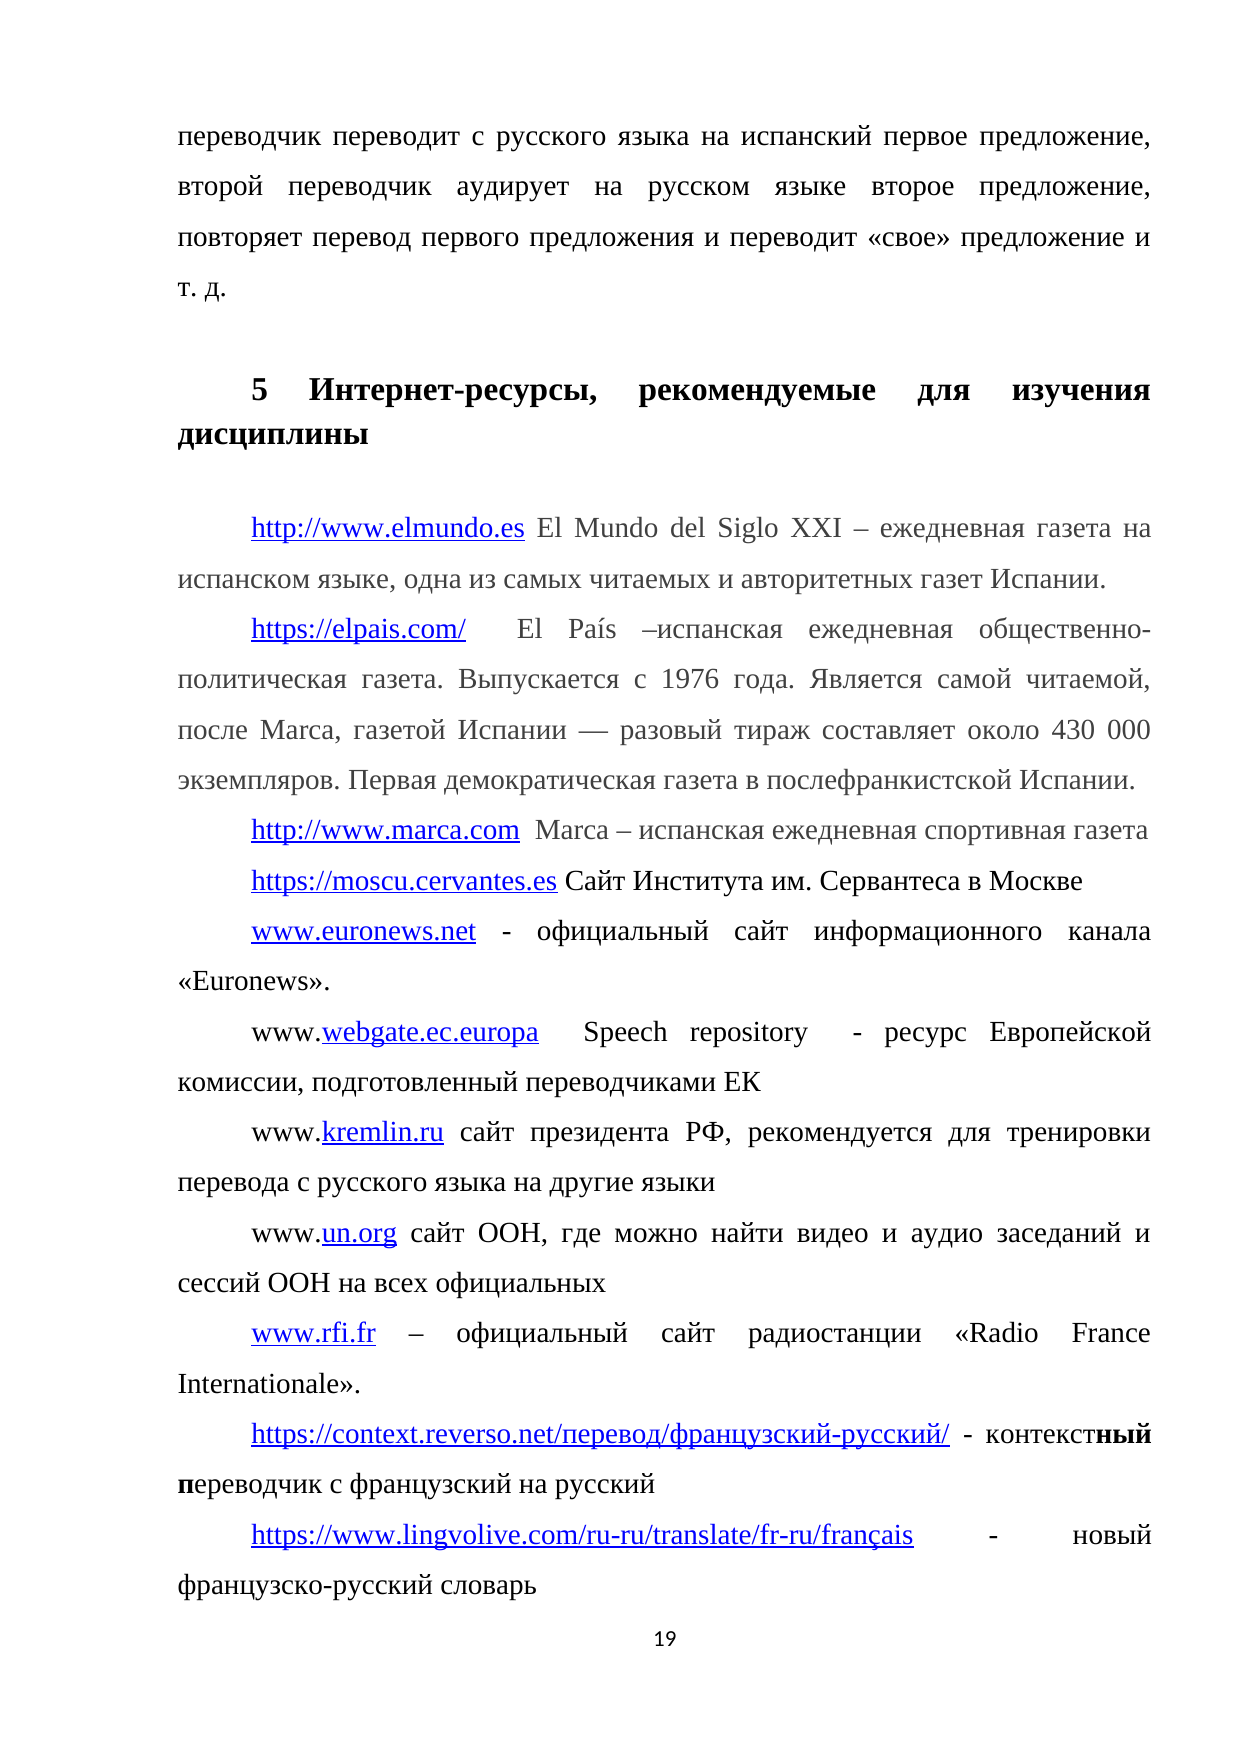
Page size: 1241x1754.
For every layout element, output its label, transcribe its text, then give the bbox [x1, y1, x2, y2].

text www.rfi.fr – официальный сайт радиостанции «Radio France Internationale». [177, 1316, 1152, 1399]
text http://www.marca.com Marca – испанская ежедневная спортивная газета [177, 812, 1152, 846]
subtitle 5 Интернет-ресурсы, рекомендуемые для изучения дисциплины [177, 369, 1152, 452]
text www.kremlin.ru сайт президента РФ, рекомендуется для тренировки перевода с русского языка на другие языки [177, 1114, 1152, 1198]
text https://moscu.cervantes.es Сайт Института им. Сервантеса в Москве [177, 863, 1152, 896]
text https://www.lingvolive.com/ru-ru/translate/fr-ru/français - новый французско-русский словарь [177, 1517, 1152, 1601]
text www.euronews.net - официальный сайт информационного канала «Euronews». [177, 913, 1152, 997]
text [177, 118, 1152, 303]
text www.webgate.ec.europa Speech repository - ресурс Европейской комиссии, подготовленный переводчиками ЕК [177, 1014, 1152, 1097]
text www.un.org сайт ООН, где можно найти видео и аудио заседаний и сессий ООН на всех официальных [177, 1215, 1152, 1299]
text https://context.reverso.net/перевод/французский-русский/ - контекстный переводчик с французский на русский [177, 1416, 1152, 1500]
text http://www.elmundo.es El Mundo del Siglo XXI – ежедневная газета на испанском языке, одна из самых читаемых и авторитетных газет Испании. [177, 511, 1152, 594]
text https://elpais.com/ El País –испанская ежедневная общественно-политическая газета. Выпускается с 1976 года. Является самой читаемой, после Marca, газетой Испании — разовый тираж составляет около 430 000 экземпляров. Первая демократическая газета в послефранкистской Испании. [177, 611, 1152, 796]
